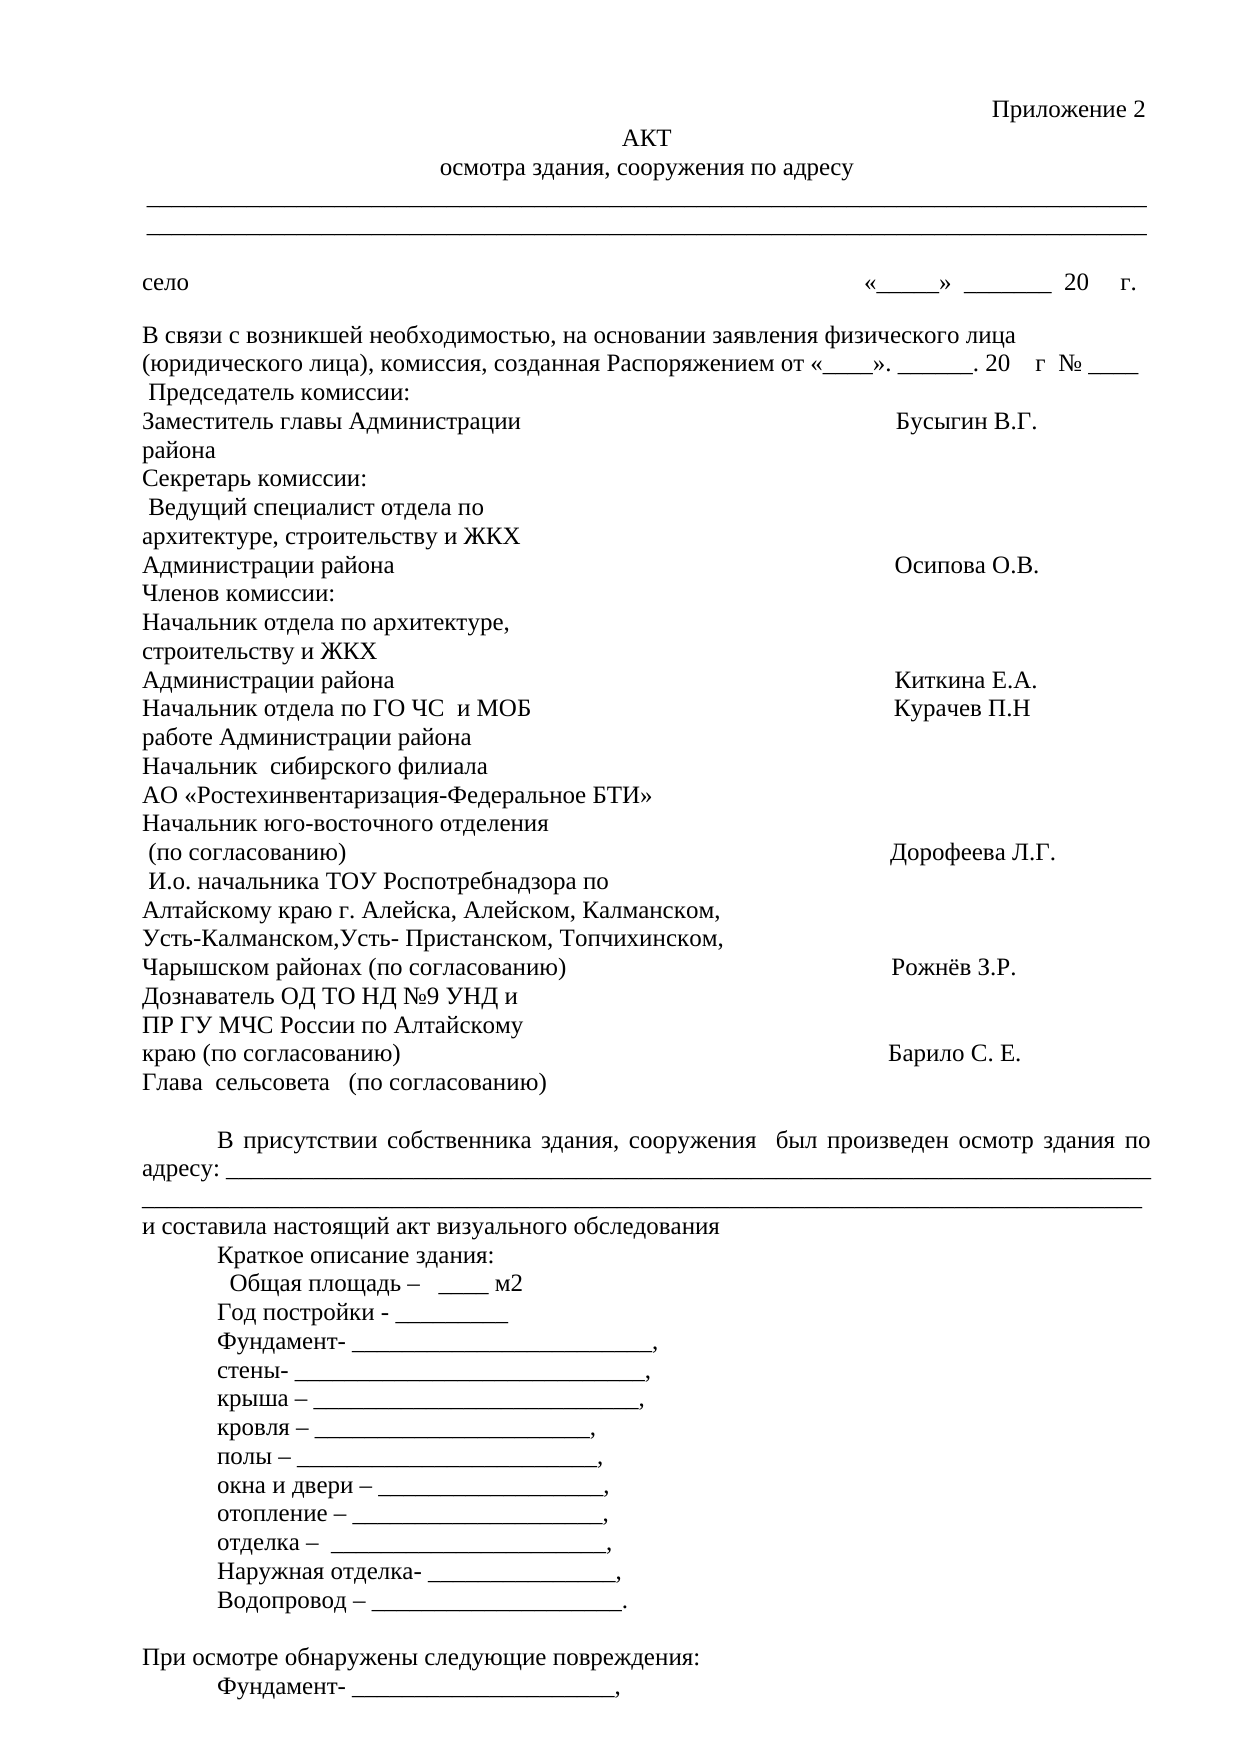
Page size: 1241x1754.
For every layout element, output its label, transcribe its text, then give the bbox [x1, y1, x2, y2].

subtitle Приложение 2 [142, 94, 1152, 123]
text Заместитель главы Администрации Бусыгин В.Г. [142, 406, 1152, 435]
text архитектуре, строительству и ЖКХ [142, 521, 1152, 550]
text Администрации района Осипова О.В. [142, 550, 1152, 578]
text Начальник юго-восточного отделения [142, 808, 1152, 837]
text ________________________________________________________________________________________________________________________________________________________________ [142, 181, 1152, 238]
text село «_____» _______ 20 г. [142, 267, 1152, 296]
text и составила настоящий акт визуального обследования [142, 1211, 1152, 1240]
text При осмотре обнаружены следующие повреждения: [142, 1642, 1152, 1671]
text Начальник отдела по архитектуре, [142, 607, 1152, 636]
text отопление – ____________________, [142, 1498, 1152, 1527]
text Усть-Калманском,Усть- Пристанском, Топчихинском, [142, 923, 1152, 952]
text Глава сельсовета (по согласованию) [142, 1067, 1152, 1096]
text АО «Ростехинвентаризация-Федеральное БТИ» [142, 780, 1152, 808]
text Председатель комиссии: [142, 377, 1152, 406]
text Алтайскому краю г. Алейска, Алейском, Калманском, [142, 895, 1152, 923]
text Фундамент- ________________________, [142, 1326, 1152, 1355]
text работе Администрации района [142, 722, 1152, 751]
text Членов комиссии: [142, 578, 1152, 607]
text Краткое описание здания: [142, 1240, 1152, 1268]
text осмотра здания, сооружения по адресу [142, 152, 1152, 181]
text Наружная отделка- _______________, [142, 1556, 1152, 1585]
text строительству и ЖКХ [142, 636, 1152, 665]
text ПР ГУ МЧС России по Алтайскому [142, 1010, 1152, 1038]
text ________________________________________________________________________________ [142, 1182, 1152, 1211]
text Дознаватель ОД ТО НД №9 УНД и [142, 981, 1152, 1010]
text окна и двери – __________________, [142, 1470, 1152, 1498]
text В связи с возникшей необходимостью, на основании заявления физического лица (юридического лица), комиссия, созданная Распоряжением от «____». ______. 20 г № ____ [142, 320, 1152, 377]
text Год постройки - _________ [142, 1297, 1152, 1326]
text района [142, 435, 1152, 463]
text полы – ________________________, [142, 1441, 1152, 1470]
text крыша – __________________________, [142, 1383, 1152, 1412]
text В присутствии собственника здания, сооружения был произведен осмотр здания по адресу: __________________________________________________________________________ [142, 1125, 1152, 1182]
text Общая площадь – ____ м2 [142, 1268, 1152, 1297]
text И.о. начальника ТОУ Роспотребнадзора по [142, 866, 1152, 895]
text стены- ____________________________, [142, 1355, 1152, 1383]
subtitle АКТ [142, 123, 1152, 152]
text отделка – ______________________, [142, 1527, 1152, 1556]
text Чарышском районах (по согласованию) Рожнёв З.Р. [142, 952, 1152, 981]
text Начальник отдела по ГО ЧС и МОБ Курачев П.Н [142, 693, 1152, 722]
text Фундамент- _____________________, [142, 1671, 1152, 1700]
text Секретарь комиссии: [142, 463, 1152, 492]
text кровля – ______________________, [142, 1412, 1152, 1441]
text Начальник сибирского филиала [142, 751, 1152, 780]
text (по согласованию) Дорофеева Л.Г. [142, 837, 1152, 866]
text Администрации района Киткина Е.А. [142, 665, 1152, 693]
text Водопровод – ____________________. [142, 1585, 1152, 1613]
text краю (по согласованию) Барило С. Е. [142, 1038, 1152, 1067]
text Ведущий специалист отдела по [142, 492, 1152, 521]
